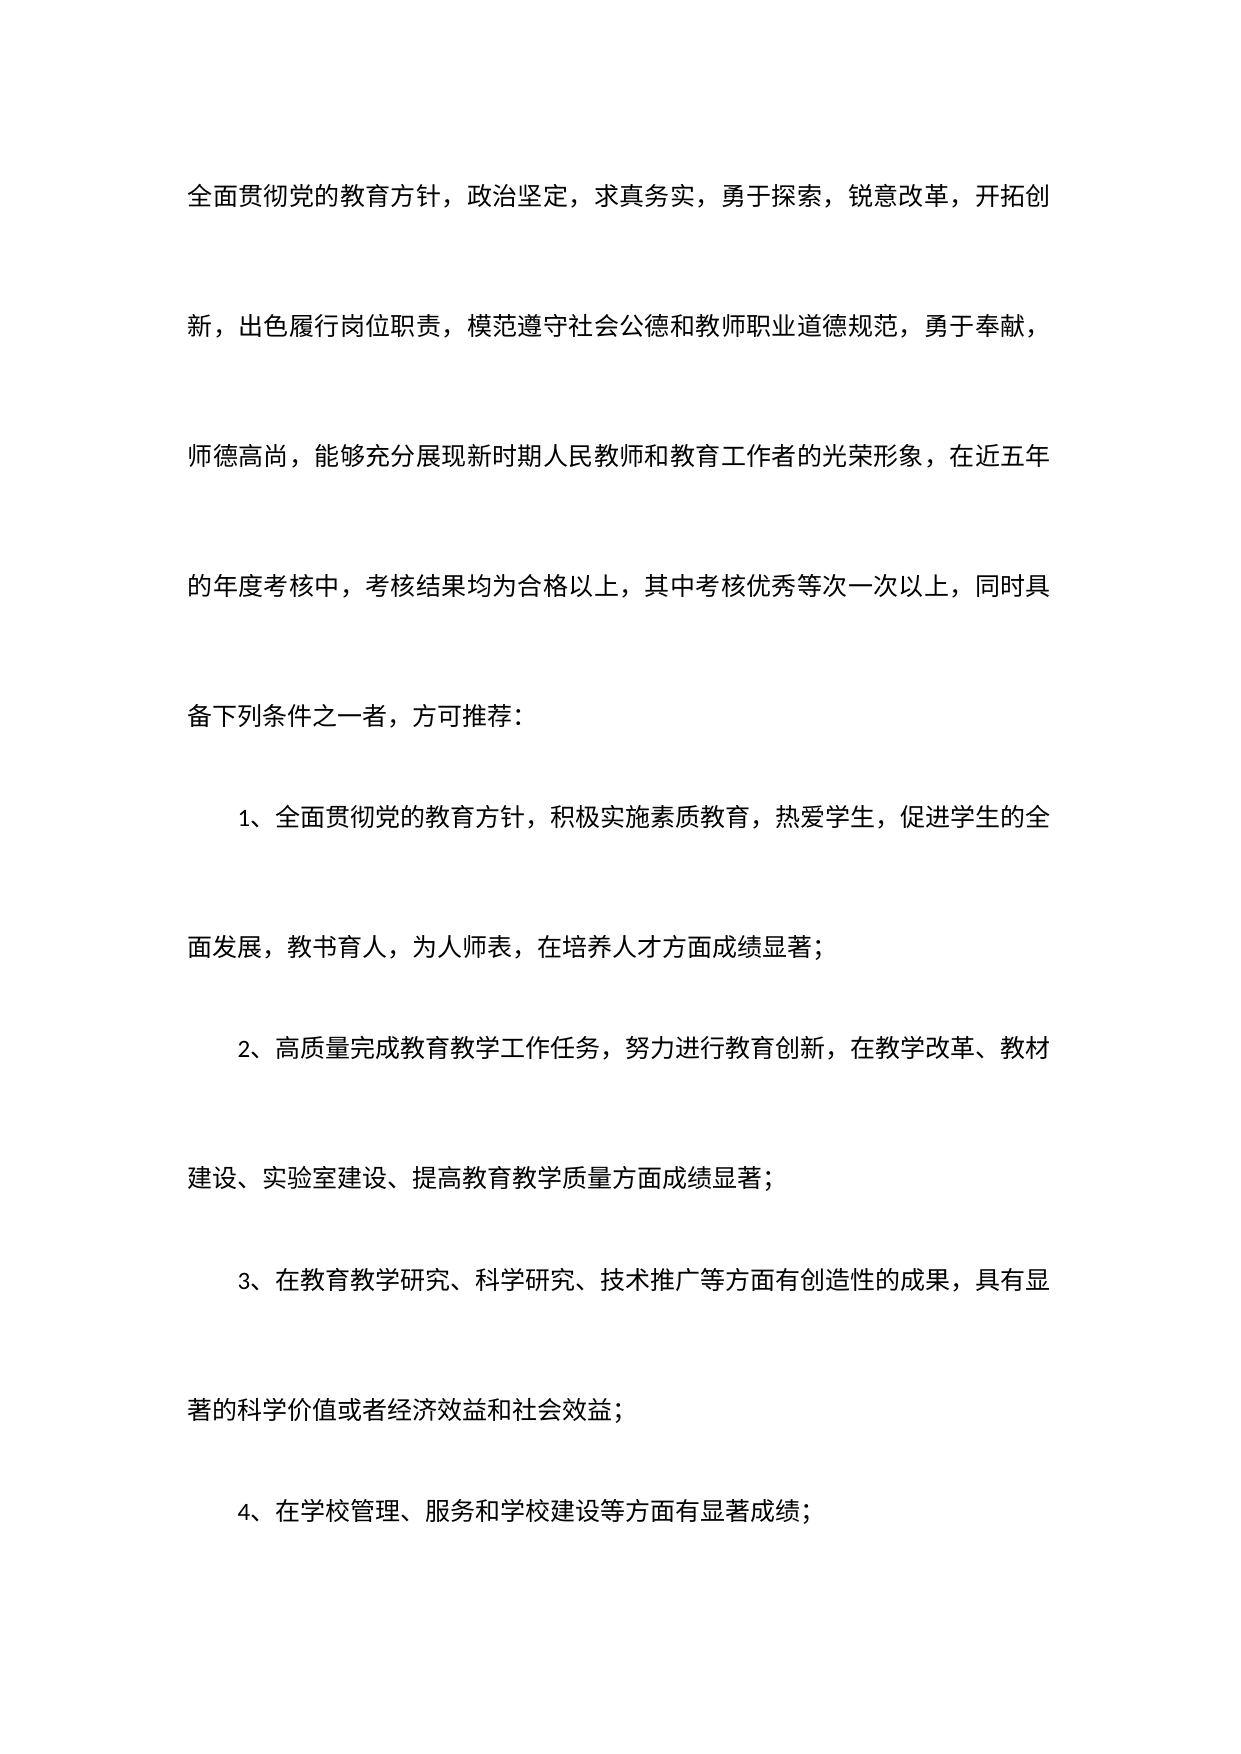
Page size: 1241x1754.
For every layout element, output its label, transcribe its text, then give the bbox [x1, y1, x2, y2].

text 3、在教育教学研究、科学研究、技术推广等方面有创造性的成果，具有显著的科学价值或者经济效益和社会效益； [187, 1246, 1053, 1441]
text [187, 162, 1053, 747]
text 4、在学校管理、服务和学校建设等方面有显著成绩； [187, 1477, 1053, 1542]
text 2、高质量完成教育教学工作任务，努力进行教育创新，在教学改革、教材建设、实验室建设、提高教育教学质量方面成绩显著； [187, 1014, 1053, 1209]
text 1、全面贯彻党的教育方针，积极实施素质教育，热爱学生，促进学生的全面发展，教书育人，为人师表，在培养人才方面成绩显著； [187, 783, 1053, 978]
